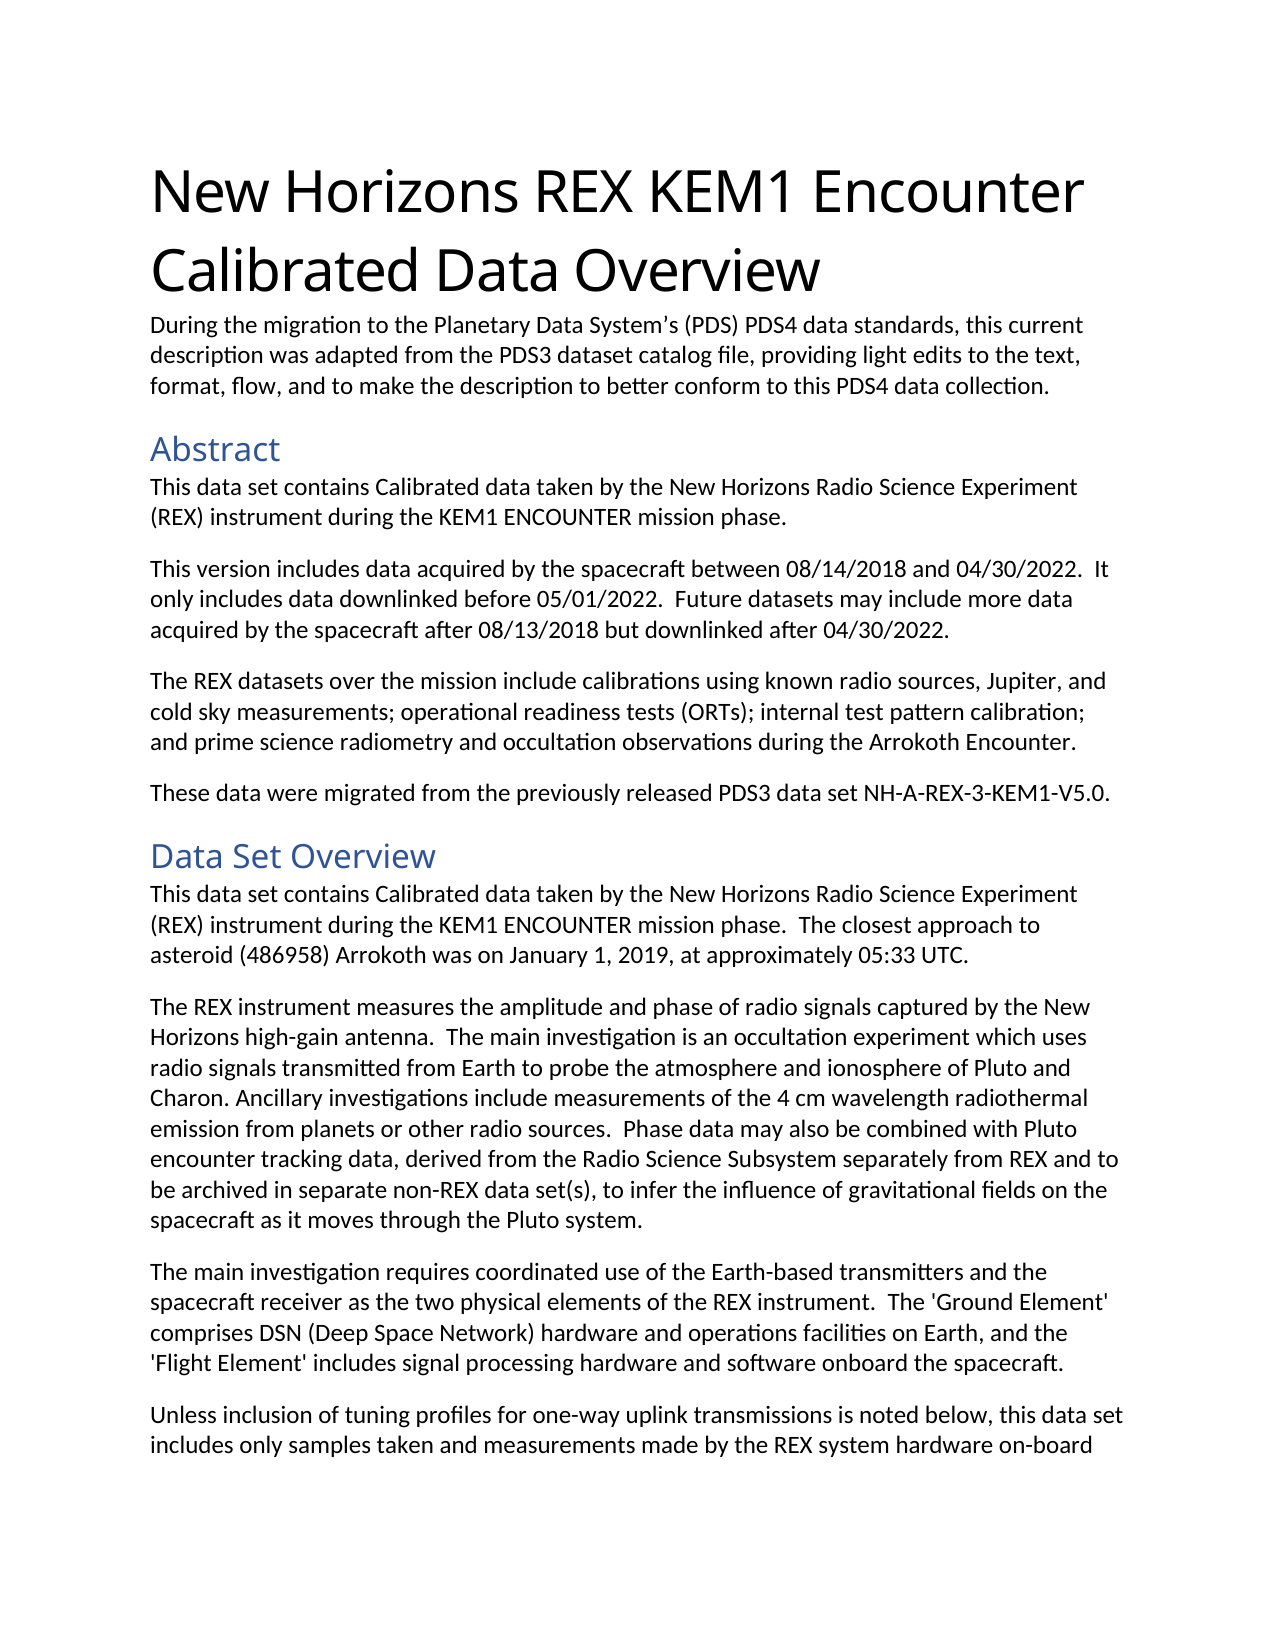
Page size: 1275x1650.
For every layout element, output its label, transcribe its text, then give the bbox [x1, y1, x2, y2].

text The REX datasets over the mission include calibrations using known radio sources, Jupiter, and cold sky measurements; operational readiness tests (ORTs); internal test pattern calibration; and prime science radiometry and occultation observations during the Arrokoth Encounter. [150, 665, 1125, 757]
subtitle Data Set Overview [150, 833, 1125, 878]
title New Horizons REX KEM1 Encounter Calibrated Data Overview [150, 150, 1125, 309]
text This data set contains Calibrated data taken by the New Horizons Radio Science Experiment (REX) instrument during the KEM1 ENCOUNTER mission phase. [150, 471, 1125, 532]
text These data were migrated from the previously released PDS3 data set NH-A-REX-3-KEM1-V5.0. [150, 778, 1125, 808]
text This version includes data acquired by the spacecraft between 08/14/2018 and 04/30/2022. It only includes data downlinked before 05/01/2022. Future datasets may include more data acquired by the spacecraft after 08/13/2018 but downlinked after 04/30/2022. [150, 553, 1125, 644]
text The REX instrument measures the amplitude and phase of radio signals captured by the New Horizons high-gain antenna. The main investigation is an occultation experiment which uses radio signals transmitted from Earth to probe the atmosphere and ionosphere of Pluto and Charon. Ancillary investigations include measurements of the 4 cm wavelength radiothermal emission from planets or other radio sources. Phase data may also be combined with Pluto encounter tracking data, derived from the Radio Science Subsystem separately from REX and to be archived in separate non-REX data set(s), to infer the influence of gravitational fields on the spacecraft as it moves through the Pluto system. [150, 991, 1125, 1235]
text During the migration to the Planetary Data System’s (PDS) PDS4 data standards, this current description was adapted from the PDS3 dataset catalog file, providing light edits to the text, format, flow, and to make the description to better conform to this PDS4 data collection. [150, 309, 1125, 401]
text This data set contains Calibrated data taken by the New Horizons Radio Science Experiment (REX) instrument during the KEM1 ENCOUNTER mission phase. The closest approach to asteroid (486958) Arrokoth was on January 1, 2019, at approximately 05:33 UTC. [150, 878, 1125, 970]
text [150, 1399, 1125, 1460]
text The main investigation requires coordinated use of the Earth-based transmitters and the spacecraft receiver as the two physical elements of the REX instrument. The 'Ground Element' comprises DSN (Deep Space Network) hardware and operations facilities on Earth, and the 'Flight Element' includes signal processing hardware and software onboard the spacecraft. [150, 1256, 1125, 1378]
subtitle Abstract [150, 426, 1125, 471]
